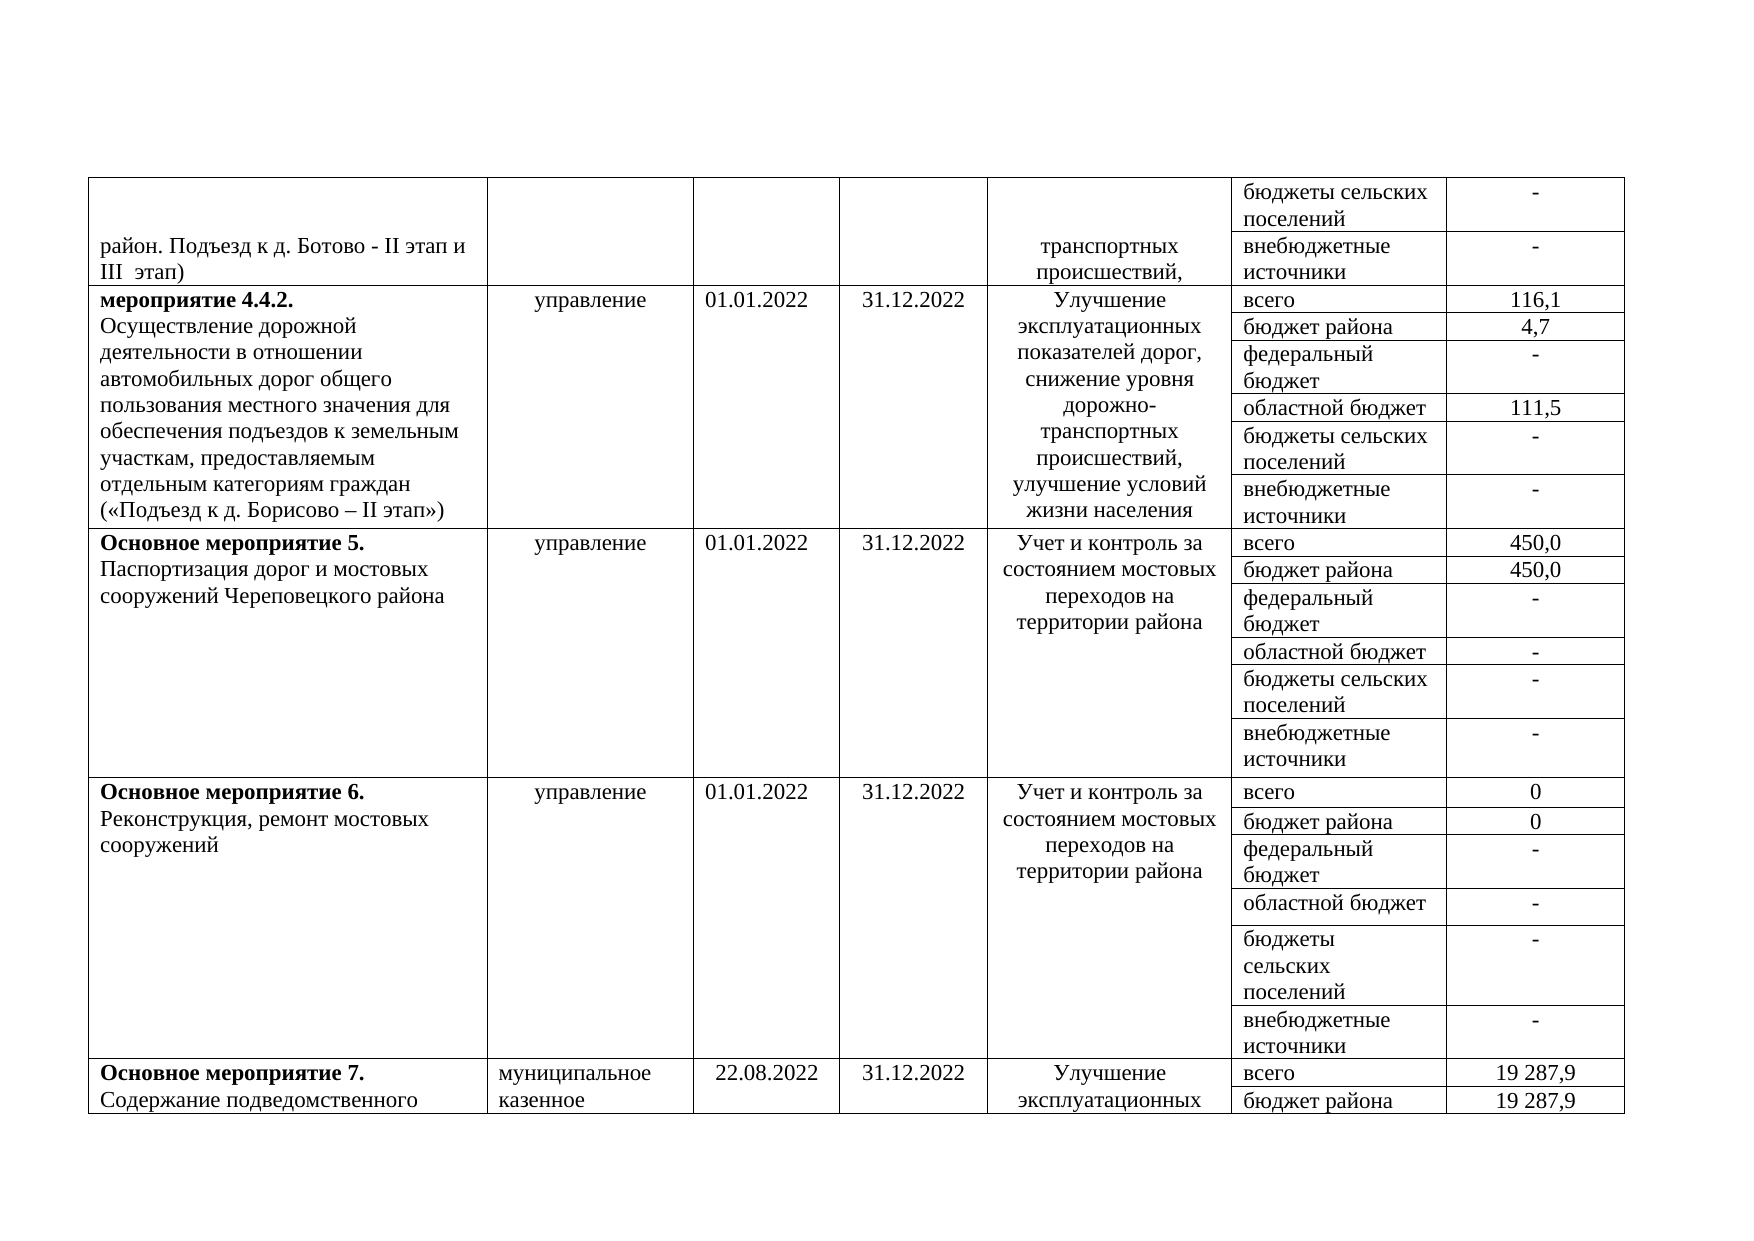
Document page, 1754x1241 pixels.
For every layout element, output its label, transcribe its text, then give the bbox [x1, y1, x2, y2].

table_cell внебюджетные источники [1232, 232, 1446, 285]
table_cell 31.12.2022 [840, 1059, 987, 1113]
table_cell Основное мероприятие 6. Реконструкция, ремонт мостовых сооружений [89, 778, 487, 1058]
table_cell - [1447, 889, 1624, 924]
table_cell мероприятие 4.4.2. Осуществление дорожной деятельности в отношении автомобильных дорог общего пользования местного значения для обеспечения подъездов к земельным участкам, предоставляемым отдельным категориям граждан («Подъезд к д. Борисово – II этап») [89, 286, 487, 528]
table_cell 450,0 [1447, 529, 1624, 556]
table_cell Основное мероприятие 5. Паспортизация дорог и мостовых сооружений Череповецкого района [89, 529, 487, 777]
table_cell всего [1232, 286, 1446, 312]
table_cell 31.12.2022 [840, 286, 987, 528]
table_cell - [1447, 665, 1624, 718]
table_cell федеральный бюджет [1232, 835, 1446, 888]
table_cell 01.01.2022 [694, 286, 839, 528]
table_cell - [1447, 584, 1624, 637]
table_cell - [1447, 719, 1624, 777]
table_cell всего [1232, 529, 1446, 556]
table_cell 19 287,9 [1447, 1059, 1624, 1086]
table_cell бюджет района [1232, 557, 1446, 583]
table_cell Основное мероприятие 7. Содержание подведомственного администрации Череповецкого муниципального района муниципального казенного учреждения, осуществляющего деятельность в сфере дорожного хозяйства [89, 1059, 487, 1113]
table_cell областной бюджет [1232, 394, 1446, 421]
table_cell всего [1232, 1059, 1446, 1086]
table_cell бюджет района [1232, 808, 1446, 834]
table_cell управление [488, 778, 693, 1058]
table_cell внебюджетные источники [1232, 719, 1446, 777]
table_cell федеральный бюджет [1232, 341, 1446, 393]
table_cell - [1447, 835, 1624, 888]
table_cell бюджет района [1232, 313, 1446, 339]
table_cell федеральный бюджет [1232, 584, 1446, 637]
table_cell муниципальное казенное учреждение «Центр комплексного обеспечения деятельности органов местного самоуправления и учреждений череповецкого муниципального района» (далее - МКУ «ЦКОД») [488, 1059, 693, 1113]
table_cell областной бюджет [1232, 638, 1446, 664]
table_cell 01.01.2022 [694, 778, 839, 1058]
table_cell управление [488, 529, 693, 777]
table_cell - [1447, 1006, 1624, 1058]
table_cell 01.01.2022 [694, 529, 839, 777]
table_cell 0 [1447, 778, 1624, 807]
table_cell 116,1 [1447, 286, 1624, 312]
table_cell внебюджетные источники [1232, 475, 1446, 528]
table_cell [988, 286, 1231, 528]
table_cell 31.12.2022 [840, 778, 987, 1058]
table_cell - [1447, 475, 1624, 528]
table_cell 4,7 [1447, 313, 1624, 339]
table_cell - [1447, 638, 1624, 664]
table_cell бюджеты сельских поселений [1232, 926, 1446, 1004]
table_cell 450,0 [1447, 557, 1624, 583]
table_cell Учет и контроль за состоянием мостовых переходов на территории района [988, 778, 1231, 1058]
table_cell 19 287,9 [1447, 1087, 1624, 1113]
table_cell Улучшение эксплуатационных показателей дорог, снижение уровня дорожно-транспортных происшествий, улучшение условий жизни населения [988, 1059, 1231, 1113]
table_cell - [1447, 178, 1624, 231]
table_cell - [1447, 926, 1624, 1004]
table_cell - [1447, 232, 1624, 285]
table_cell Учет и контроль за состоянием мостовых переходов на территории района [988, 529, 1231, 777]
table_cell - [1447, 422, 1624, 474]
table_cell 22.08.2022 [694, 1059, 839, 1113]
table_cell 0 [1447, 808, 1624, 834]
table_cell бюджеты сельских поселений [1232, 665, 1446, 718]
table_cell - [1447, 341, 1624, 393]
table_cell бюджет района [1232, 1087, 1446, 1113]
table_cell управление [488, 286, 693, 528]
table_cell бюджеты сельских поселений [1232, 422, 1446, 474]
table_cell бюджеты сельских поселений [1232, 178, 1446, 231]
table_cell областной бюджет [1232, 889, 1446, 924]
table_cell внебюджетные источники [1232, 1006, 1446, 1058]
table_cell всего [1232, 778, 1446, 807]
table_cell 111,5 [1447, 394, 1624, 421]
table_cell 31.12.2022 [840, 529, 987, 777]
